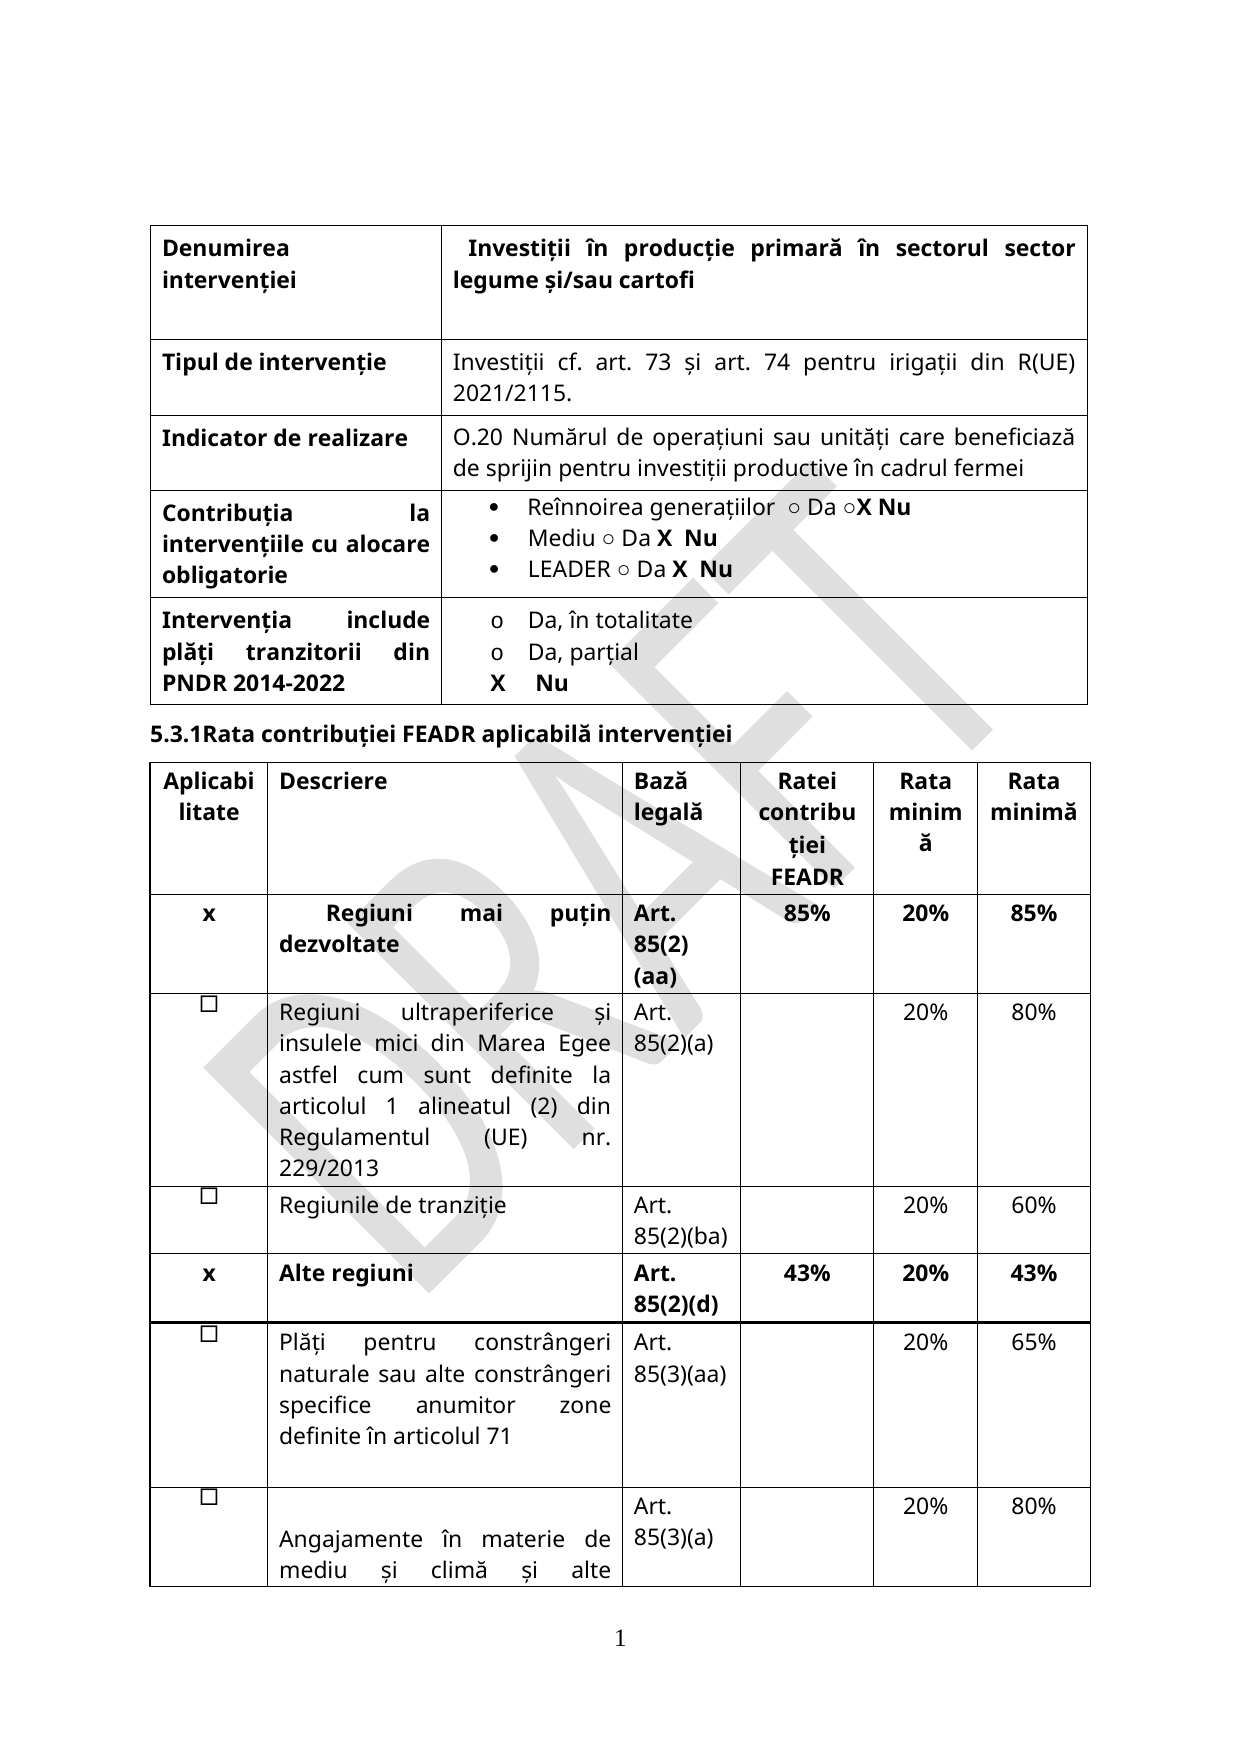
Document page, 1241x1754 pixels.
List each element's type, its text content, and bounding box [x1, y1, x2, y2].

table_header Aplicabilitate [151, 763, 267, 894]
table_cell Art. 85(2)(d) [623, 1254, 740, 1321]
table_header Descriere [268, 763, 622, 894]
table_cell Reînnoirea generațiilor ○ Da ○X Nu Mediu ○ Da X Nu LEADER ○ Da X Nu [442, 491, 1087, 597]
table_cell 60% [978, 1187, 1090, 1253]
table_cell [151, 994, 267, 1186]
table_header Ratei contribu ției FEADR [741, 763, 873, 894]
table_cell Investiții cf. art. 73 și art. 74 pentru irigații din R(UE) 2021/2115. [442, 340, 1087, 414]
table_cell [741, 1488, 873, 1586]
table_cell [151, 1488, 267, 1586]
table_cell Alte regiuni [268, 1254, 622, 1321]
table_cell x [151, 895, 267, 993]
table_cell [741, 1187, 873, 1253]
table_cell Art. 85(2)(aa) [623, 895, 740, 993]
table_cell 80% [978, 994, 1090, 1186]
table_cell Art. 85(2)(a) [623, 994, 740, 1186]
table_cell 20% [874, 1187, 977, 1253]
table_cell 20% [874, 895, 977, 993]
table_cell 85% [978, 895, 1090, 993]
table_cell 20% [874, 1488, 977, 1586]
table_cell Regiunile de tranziție [268, 1187, 622, 1253]
text 5.3.1Rata contribuției FEADR aplicabilă intervenției [150, 718, 1090, 749]
table_header Bază legală [623, 763, 740, 894]
table_cell [741, 994, 873, 1186]
table_header Denumirea intervenției [151, 226, 441, 338]
table_cell O.20 Numărul de operațiuni sau unități care beneficiază de sprijin pentru investiții productive în cadrul fermei [442, 416, 1087, 489]
table_cell 65% [978, 1324, 1090, 1487]
table_cell 20% [874, 1254, 977, 1321]
table_cell Contribuția la intervențiile cu alocare obligatorie [151, 491, 441, 597]
table_header Rata minimă [978, 763, 1090, 894]
table_header Investiții în producție primară în sectorul sector legume și/sau cartofi [442, 226, 1087, 338]
table_cell Regiuni ultraperiferice și insulele mici din Marea Egee astfel cum sunt definite la articolul 1 alineatul (2) din Regulamentul (UE) nr. 229/2013 [268, 994, 622, 1186]
table_cell 43% [978, 1254, 1090, 1321]
table_cell 43% [741, 1254, 873, 1321]
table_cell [268, 1488, 622, 1586]
table_header Rata minimă [874, 763, 977, 894]
table_cell Art. 85(3)(a) [623, 1488, 740, 1586]
table_cell Indicator de realizare [151, 416, 441, 489]
table_cell [151, 1187, 267, 1253]
table_cell 20% [874, 994, 977, 1186]
table_cell [741, 1324, 873, 1487]
table_cell 85% [741, 895, 873, 993]
table_cell Intervenția include plăți tranzitorii din PNDR 2014-2022 [151, 598, 441, 704]
table_cell Plăți pentru constrângeri naturale sau alte constrângeri specifice anumitor zone definite în articolul 71 [268, 1324, 622, 1487]
table_cell [151, 1324, 267, 1487]
table_cell Art. 85(3)(aa) [623, 1324, 740, 1487]
table_cell Da, în totalitate Da, parțial X Nu [442, 598, 1087, 704]
table_cell Art. 85(2)(ba) [623, 1187, 740, 1253]
table_cell x [151, 1254, 267, 1321]
table_cell 80% [978, 1488, 1090, 1586]
table_cell 20% [874, 1324, 977, 1487]
table_cell Tipul de intervenție [151, 340, 441, 414]
table_cell Regiuni mai puțin dezvoltate [268, 895, 622, 993]
